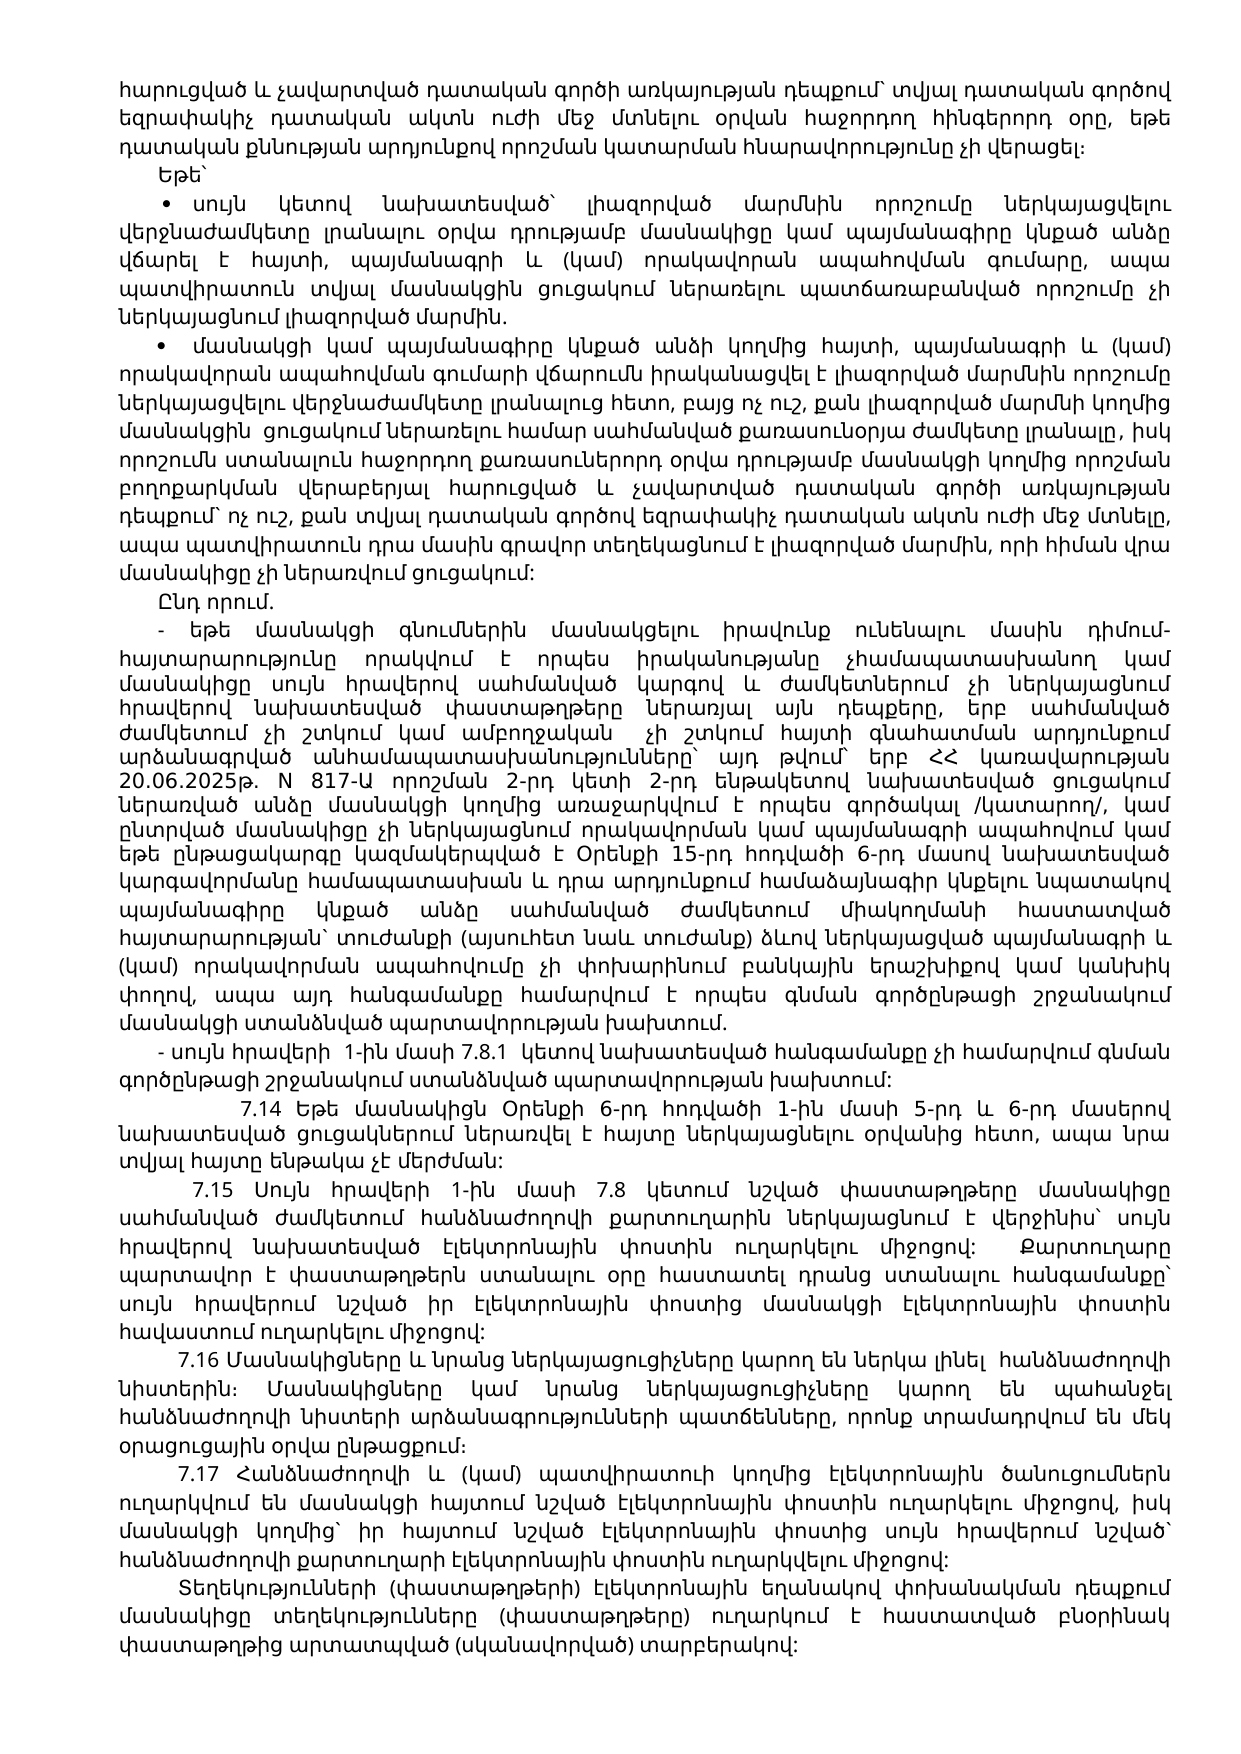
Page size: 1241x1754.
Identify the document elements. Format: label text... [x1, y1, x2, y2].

text - եթե մասնակցի գնումներին մասնակցելու իրավունք ունենալու մասին դիմում-հայտարարությունը որակվում է որպես իրականությանը չհամապատասխանող կամ մասնակիցը սույն հրավերով սահմանված կարգով և ժամկետներում չի ներկայացնում հրավերով նախատեսված փաստաթղթերը ներառյալ այն դեպքերը, երբ սահմանված ժամկետում չի շտկում կամ ամբողջական չի շտկում հայտի գնահատման արդյունքում արձանագրված անհամապատասխանությունները՝ այդ թվում՝ երբ ՀՀ կառավարության 20.06.2025թ. N 817-Ա որոշման 2-րդ կետի 2-րդ ենթակետով նախատեսված ցուցակում ներառված անձը մասնակցի կողմից առաջարկվում է որպես գործակալ /կատարող/, կամ ընտրված մասնակիցը չի ներկայացնում որակավորման կամ պայմանագրի ապահովում կամ եթե ընթացակարգը կազմակերպված է Օրենքի 15-րդ հոդվածի 6-րդ մասով նախատեսված կարգավորմանը համապատասխան և դրա արդյունքում համաձայնագիր կնքելու նպատակով պայմանագիրը կնքած անձը սահմանված ժամկետում միակողմանի հաստատված հայտարարության` տուժանքի (այսուհետ նաև տուժանք) ձևով ներկայացված պայմանագրի և (կամ) որակավորման ապահովումը չի փոխարինում բանկային երաշխիքով կամ կանխիկ փողով, ապա այդ հանգամանքը համարվում է որպես գնման գործընթացի շրջանակում մասնակցի ստանձնված պարտավորության խախտում. [118, 615, 1171, 1037]
text 7.14 Եթե մասնակիցն Օրենքի 6-րդ հոդվածի 1-ին մասի 5-րդ և 6-րդ մասերով նախատեսված ցուցակներում ներառվել է հայտը ներկայացնելու օրվանից հետո, ապա նրա տվյալ հայտը ենթակա չէ մերժման: [118, 1094, 1171, 1175]
text - սույն հրավերի 1-ին մասի 7.8.1 կետով նախատեսված հանգամանքը չի համարվում գնման գործընթացի շրջանակում ստանձնված պարտավորության խախտում: [118, 1037, 1171, 1094]
text Եթե՝ [118, 160, 1171, 189]
text 7.16 Մասնակիցները և նրանց ներկայացուցիչները կարող են ներկա լինել հանձնաժողովի նիստերին։ Մասնակիցները կամ նրանց ներկայացուցիչները կարող են պահանջել հանձնաժողովի նիստերի արձանագրությունների պատճենները, որոնք տրամադրվում են մեկ օրացուցային օրվա ընթացքում։ [118, 1346, 1171, 1459]
text Տեղեկությունների (փաստաթղթերի) էլեկտրոնային եղանակով փոխանակման դեպքում մասնակիցը տեղեկությունները (փաստաթղթերը) ուղարկում է հաստատված բնօրինակ փաստաթղթից արտատպված (սկանավորված) տարբերակով: [118, 1573, 1171, 1658]
text Ընդ որում. [118, 587, 1171, 615]
list մասնակցի կամ պայմանագիրը կնքած անձի կողմից հայտի, պայմանագրի և (կամ) որակավորան ապահովման գումարի վճարումն իրականացվել է լիազորված մարմնին որոշումը ներկայացվելու վերջնաժամկետը լրանալուց հետո, բայց ոչ ուշ, քան լիազորված մարմնի կողմից մասնակցին ցուցակում ներառելու համար սահմանված քառասունօրյա ժամկետը լրանալը, իսկ որոշումն ստանալուն հաջորդող քառասուներորդ օրվա դրությամբ մասնակցի կողմից որոշման բողոքարկման վերաբերյալ հարուցված և չավարտված դատական գործի առկայության դեպքում` ոչ ուշ, քան տվյալ դատական գործով եզրափակիչ դատական ակտն ուժի մեջ մտնելը, ապա պատվիրատուն դրա մասին գրավոր տեղեկացնում է լիազորված մարմին, որի հիման վրա մասնակիցը չի ներառվում ցուցակում: [118, 331, 1171, 587]
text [118, 75, 1171, 160]
list սույն կետով նախատեսված՝ լիազորված մարմնին որոշումը ներկայացվելու վերջնաժամկետը լրանալու օրվա դրությամբ մասնակիցը կամ պայմանագիրը կնքած անձը վճարել է հայտի, պայմանագրի և (կամ) որակավորան ապահովման գումարը, ապա պատվիրատուն տվյալ մասնակցին ցուցակում ներառելու պատճառաբանված որոշումը չի ներկայացնում լիազորված մարմին. [118, 189, 1171, 331]
text 7.15 Սույն հրավերի 1-ին մասի 7.8 կետում նշված փաստաթղթերը մասնակիցը սահմանված ժամկետում հանձնաժողովի քարտուղարին ներկայացնում է վերջինիս՝ սույն հրավերով նախատեսված էլեկտրոնային փոստին ուղարկելու միջոցով: Քարտուղարը պարտավոր է փաստաթղթերն ստանալու օրը հաստատել դրանց ստանալու հանգամանքը՝ սույն հրավերում նշված իր էլեկտրոնային փոստից մասնակցի էլեկտրոնային փոստին հավաստում ուղարկելու միջոցով: [118, 1175, 1171, 1346]
text 7.17 Հանձնաժողովի և (կամ) պատվիրատուի կողմից էլեկտրոնային ծանուցումներն ուղարկվում են մասնակցի հայտում նշված էլեկտրոնային փոստին ուղարկելու միջոցով, իսկ մասնակցի կողմից` իր հայտում նշված էլեկտրոնային փոստից սույն հրավերում նշված` հանձնաժողովի քարտուղարի էլեկտրոնային փոստին ուղարկվելու միջոցով: [118, 1459, 1171, 1573]
